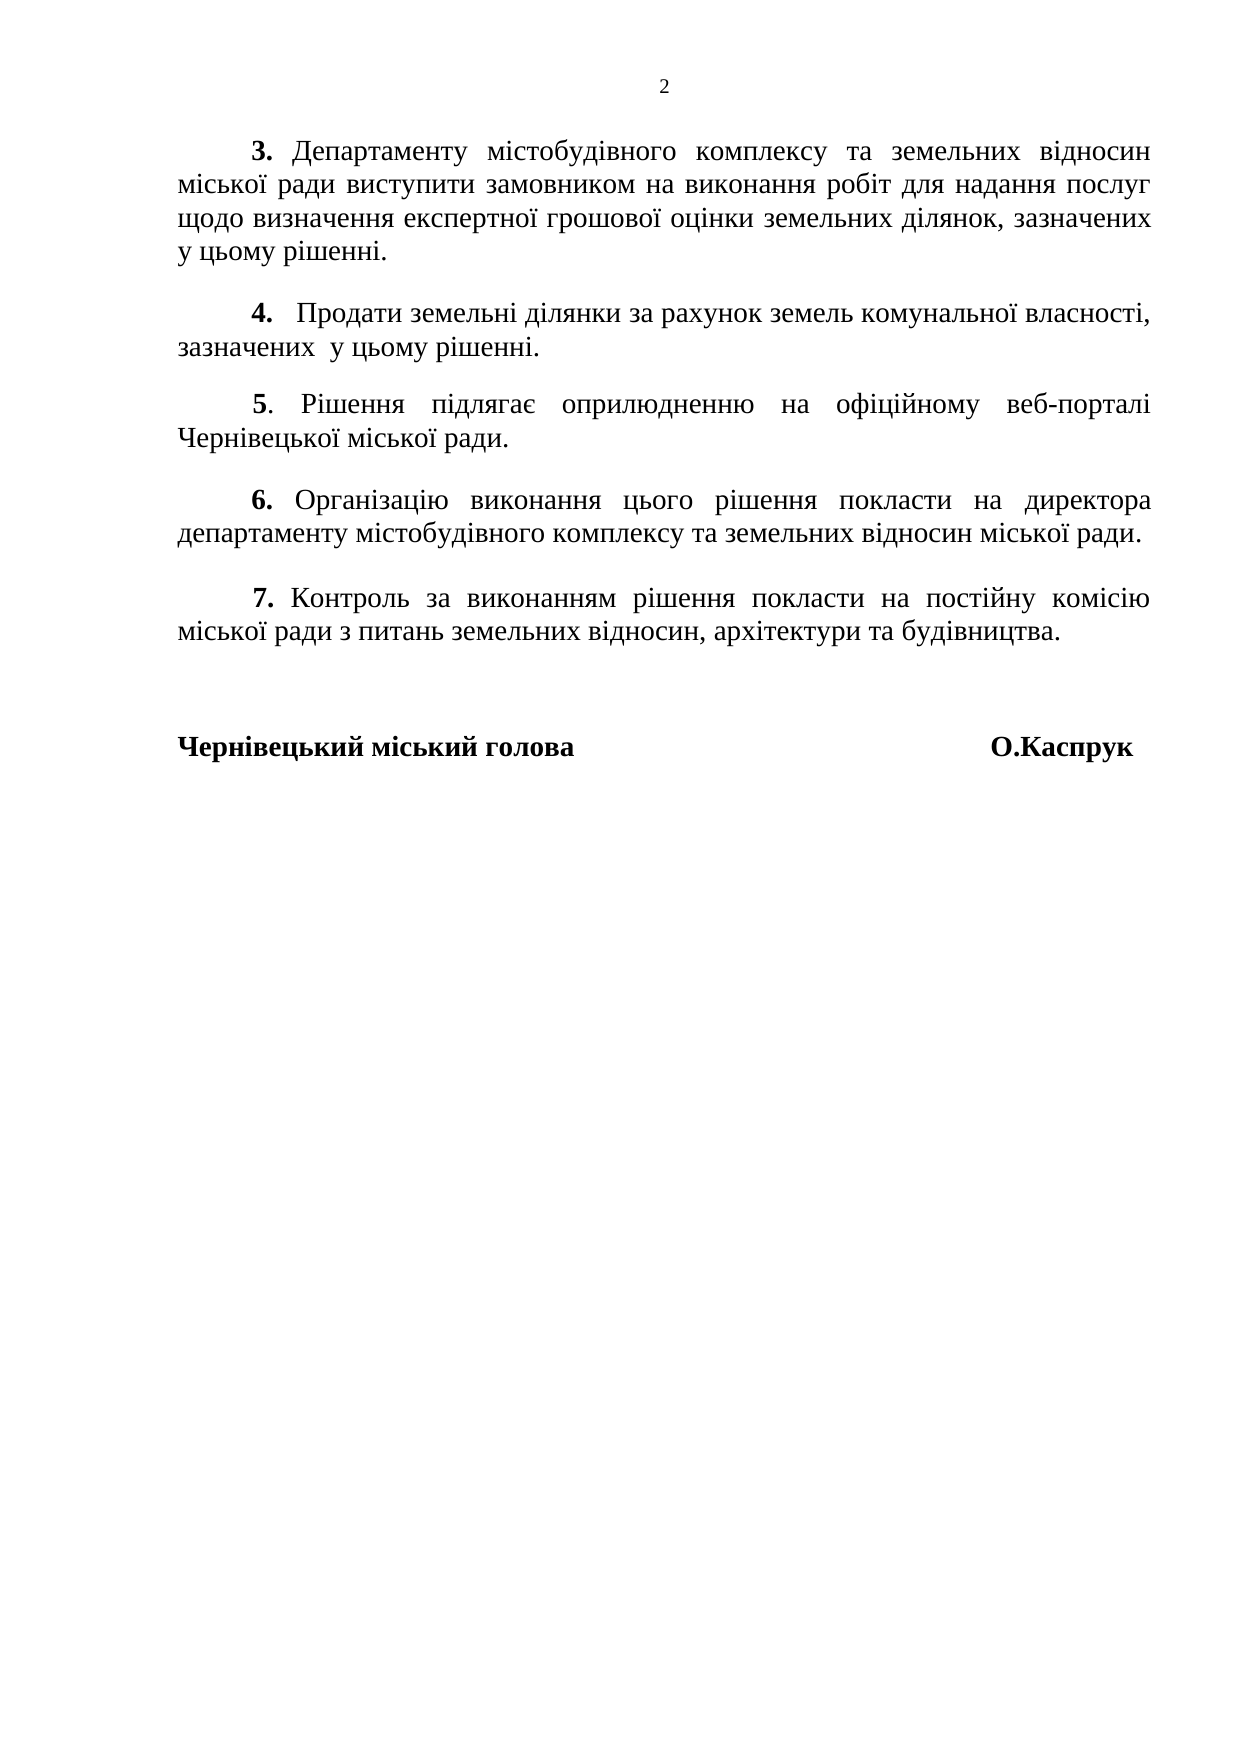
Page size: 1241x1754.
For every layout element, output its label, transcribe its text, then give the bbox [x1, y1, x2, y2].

text 3. Департаменту містобудівного комплексу та земельних відносин міської ради виступити замовником на виконання робіт для надання послуг щодо визначення експертної грошової оцінки земельних ділянок, зазначених у цьому рішенні. [177, 131, 1152, 267]
text 7. Контроль за виконанням рішення покласти на постійну комісію міської ради з питань земельних відносин, архітектури та будівництва. [177, 580, 1152, 647]
text 6. Організацію виконання цього рішення покласти на директора департаменту містобудівного комплексу та земельних відносин міської ради. [177, 482, 1152, 552]
text 4. Продати земельні ділянки за рахунок земель комунальної власності, зазначених у цьому рішенні. [177, 296, 1152, 363]
text 5. Рішення підлягає оприлюдненню на офіційному веб-порталі Чернівецької міської ради. [177, 387, 1152, 454]
text Чернівецький міський голова О.Каспрук [177, 729, 1147, 762]
